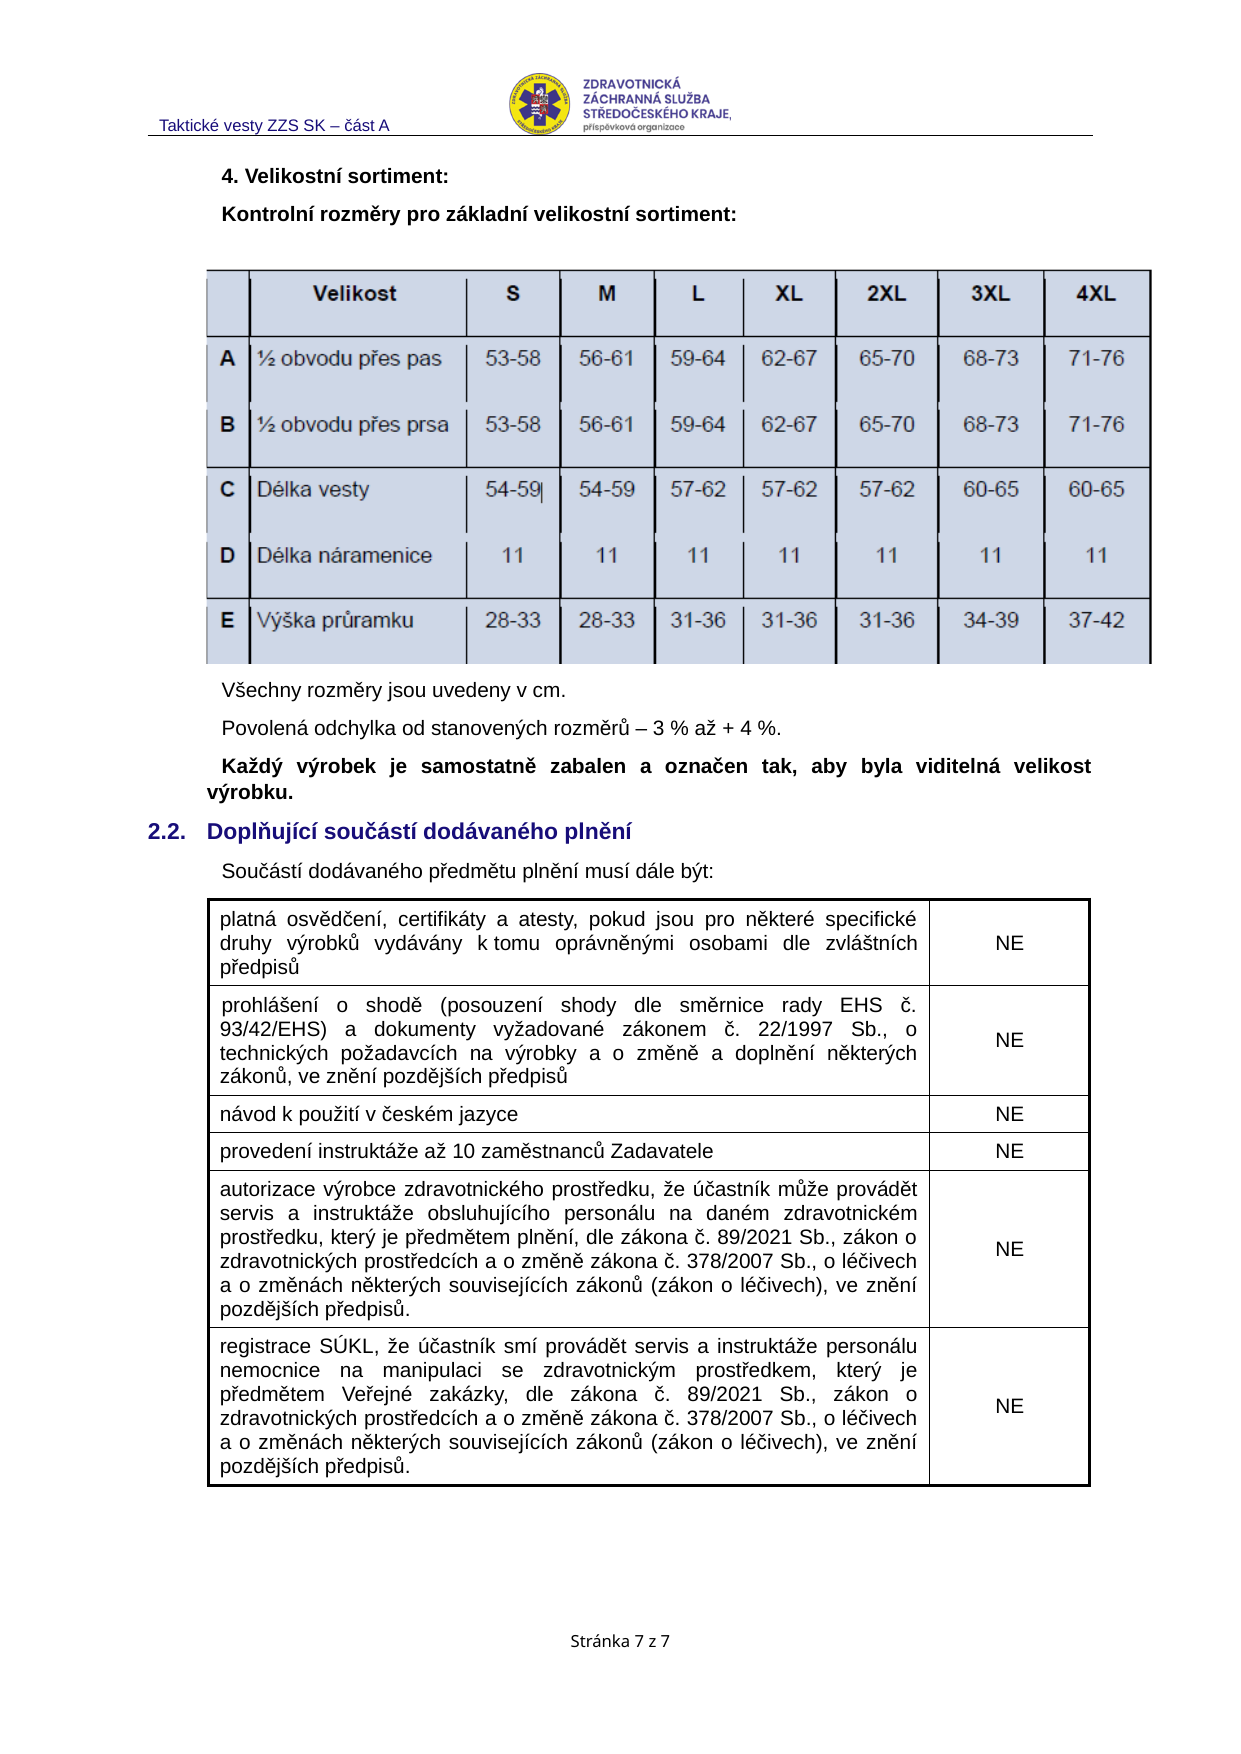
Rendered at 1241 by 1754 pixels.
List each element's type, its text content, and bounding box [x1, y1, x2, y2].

table_cell NE [930, 986, 1088, 1094]
text Každý výrobek je samostatně zabalen a označen tak, aby byla viditelná velikost výrobku. [207, 754, 1093, 804]
table_cell NE [930, 1133, 1088, 1169]
picture [206, 266, 1152, 664]
text Doplňující součástí dodávaného plnění [148, 818, 1093, 845]
table_cell NE [930, 1328, 1088, 1484]
text Povolená odchylka od stanovených rozměrů – 3 % až + 4 %. [207, 716, 1093, 740]
picture [509, 73, 731, 135]
text 4. Velikostní sortiment: [207, 164, 1093, 188]
table_cell NE [930, 1171, 1088, 1327]
table_cell prohlášení o shodě (posouzení shody dle směrnice rady EHS č. 93/42/EHS) a dokumenty vyžadované zákonem č. 22/1997 Sb., o technických požadavcích na výrobky a o změně a doplnění některých zákonů, ve znění pozdějších předpisů [210, 986, 929, 1094]
table_header NE [930, 901, 1088, 985]
table_cell návod k použití v českém jazyce [210, 1096, 929, 1132]
text Kontrolní rozměry pro základní velikostní sortiment: [207, 202, 1093, 226]
text Součástí dodávaného předmětu plnění musí dále být: [207, 859, 1093, 883]
text Všechny rozměry jsou uvedeny v cm. [207, 677, 1093, 701]
table_cell NE [930, 1096, 1088, 1132]
table_cell registrace SÚKL, že účastník smí provádět servis a instruktáže personálu nemocnice na manipulaci se zdravotnickým prostředkem, který je předmětem Veřejné zakázky, dle zákona č. 89/2021 Sb., zákon o zdravotnických prostředcích a o změně zákona č. 378/2007 Sb., o léčivech a o změnách některých souvisejících zákonů (zákon o léčivech), ve znění pozdějších předpisů. [210, 1328, 929, 1484]
table_cell provedení instruktáže až 10 zaměstnanců Zadavatele [210, 1133, 929, 1169]
table_cell autorizace výrobce zdravotnického prostředku, že účastník může provádět servis a instruktáže obsluhujícího personálu na daném zdravotnickém prostředku, který je předmětem plnění, dle zákona č. 89/2021 Sb., zákon o zdravotnických prostředcích a o změně zákona č. 378/2007 Sb., o léčivech a o změnách některých souvisejících zákonů (zákon o léčivech), ve znění pozdějších předpisů. [210, 1171, 929, 1327]
table_header platná osvědčení, certifikáty a atesty, pokud jsou pro některé specifické druhy výrobků vydávány k tomu oprávněnými osobami dle zvláštních předpisů [210, 901, 929, 985]
